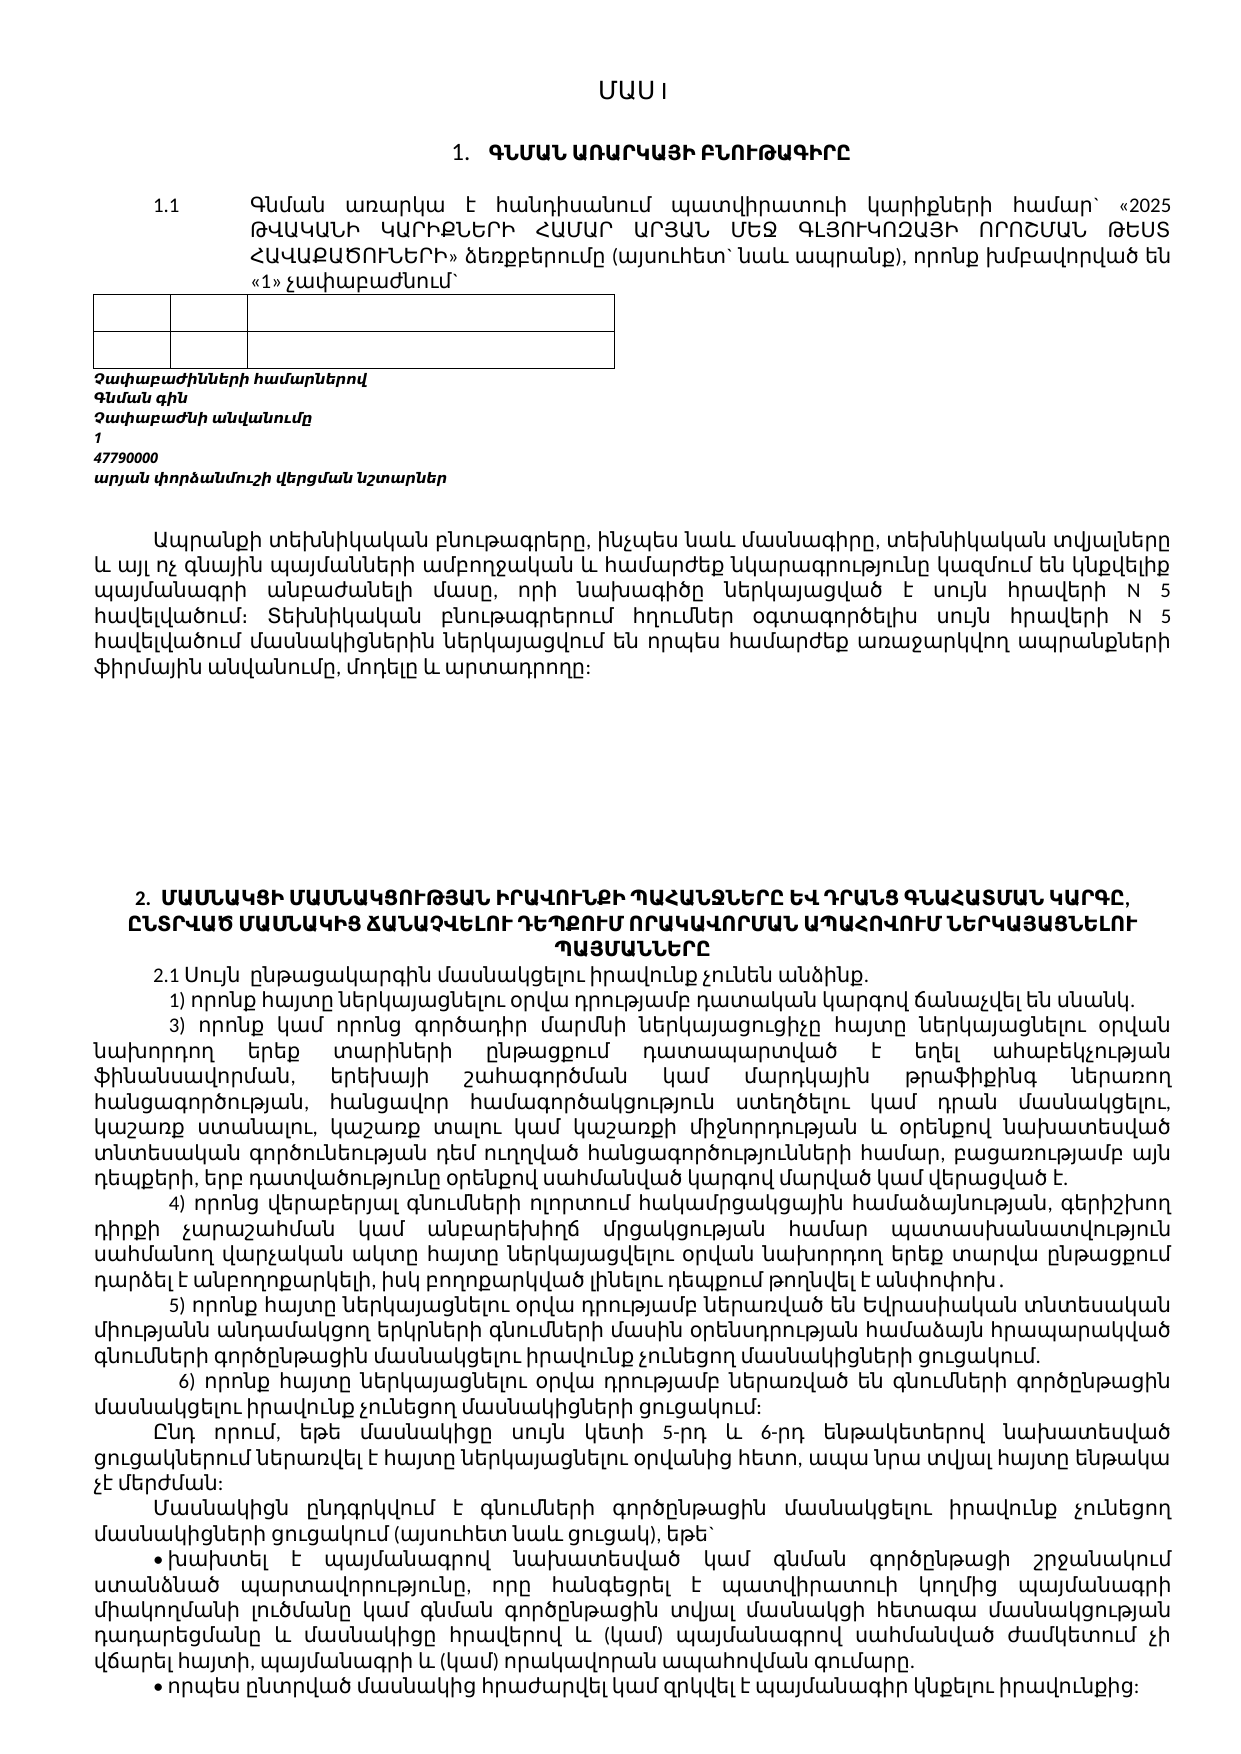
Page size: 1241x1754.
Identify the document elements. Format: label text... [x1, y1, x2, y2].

text • որպես ընտրված մասնակից հրաժարվել կամ զրկվել է պայմանագիր կնքելու իրավունքից: [94, 1673, 1171, 1699]
text 2. ՄԱՍՆԱԿՑԻ ՄԱՍՆԱԿՑՈՒԹՅԱՆ ԻՐԱՎՈՒՆՔԻ ՊԱՀԱՆՋՆԵՐԸ ԵՎ ԴՐԱՆՑ ԳՆԱՀԱՏՄԱՆ ԿԱՐԳԸ, ԸՆՏՐՎԱԾ ՄԱՍՆԱԿԻՑ ՃԱՆԱՉՎԵԼՈՒ ԴԵՊՔՈՒՄ ՈՐԱԿԱՎՈՐՄԱՆ ԱՊԱՀՈՎՈՒՄ ՆԵՐԿԱՅԱՑՆԵԼՈՒ ՊԱՅՄԱՆՆԵՐԸ [94, 886, 1171, 962]
text 1) որոնք հայտը ներկայացնելու օրվա դրությամբ դատական կարգով ճանաչվել են սնանկ. [94, 987, 1171, 1013]
text 5) որոնք հայտը ներկայացնելու օրվա դրությամբ ներառված են Եվրասիական տնտեսական միությանն անդամակցող երկրների գնումների մասին օրենսդրության համաձայն հրապարակված գնումների գործընթացին մասնակցելու իրավունք չունեցող մասնակիցների ցուցակում. [94, 1292, 1171, 1368]
text Ապրանքի տեխնիկական բնութագրերը, ինչպես նաև մասնագիրը, տեխնիկական տվյալները և այլ ոչ գնային պայմանների ամբողջական և համարժեք նկարագրությունը կազմում են կնքվելիք պայմանագրի անբաժանելի մասը, որի նախագիծը ներկայացված է սույն հրավերի N 5 հավելվածում։ Տեխնիկական բնութագրերում հղումներ օգտագործելիս սույն հրավերի N 5 հավելվածում մասնակիցներին ներկայացվում են որպես համարժեք առաջարկվող ապրանքների ֆիրմային անվանումը, մոդելը և արտադրողը: [94, 527, 1171, 679]
text Ընդ որում, եթե մասնակիցը սույն կետի 5-րդ և 6-րդ ենթակետերով նախատեսված ցուցակներում ներառվել է հայտը ներկայացնելու օրվանից հետո, ապա նրա տվյալ հայտը ենթակա չէ մերժման: [94, 1419, 1171, 1496]
text 3) որոնք կամ որոնց գործադիր մարմնի ներկայացուցիչը հայտը ներկայացնելու օրվան նախորդող երեք տարիների ընթացքում դատապարտված է եղել ահաբեկչության ֆինանսավորման, երեխայի շահագործման կամ մարդկային թրաֆիքինգ ներառող հանցագործության, հանցավոր համագործակցություն ստեղծելու կամ դրան մասնակցելու, կաշառք ստանալու, կաշառք տալու կամ կաշառքի միջնորդության և օրենքով նախատեսված տնտեսական գործունեության դեմ ուղղված հանցագործությունների համար, բացառությամբ այն դեպքերի, երբ դատվածությունը օրենքով սահմանված կարգով մարված կամ վերացված է. [94, 1013, 1171, 1191]
text ՄԱՍ I [94, 75, 1171, 106]
list ԳՆՄԱՆ ԱՌԱՐԿԱՅԻ ԲՆՈՒԹԱԳԻՐԸ [131, 136, 1171, 167]
text Մասնակիցն ընդգրկվում է գնումների գործընթացին մասնակցելու իրավունք չունեցող մասնակիցների ցուցակում (այսուհետ նաև ցուցակ), եթե` [94, 1496, 1171, 1546]
subtitle Գնման առարկա է հանդիսանում պատվիրատուի կարիքների համար` «2025 ԹՎԱԿԱՆԻ ԿԱՐԻՔՆԵՐԻ ՀԱՄԱՐ ԱՐՅԱՆ ՄԵՋ ԳԼՅՈՒԿՈԶԱՅԻ ՈՐՈՇՄԱՆ ԹԵՍՏ ՀԱՎԱՔԱԾՈՒՆԵՐԻ» ձեռքբերումը (այսուհետ` նաև ապրանք), որոնք խմբավորված են «1» չափաբաժնում` [153, 192, 1171, 294]
text • խախտել է պայմանագրով նախատեսված կամ գնման գործընթացի շրջանակում ստանձնած պարտավորությունը, որը հանգեցրել է պատվիրատուի կողմից պայմանագրի միակողմանի լուծմանը կամ գնման գործընթացին տվյալ մասնակցի հետագա մասնակցության դադարեցմանը և մասնակիցը հրավերով և (կամ) պայմանագրով սահմանված ժամկետում չի վճարել հայտի, պայմանագրի և (կամ) որակավորան ապահովման գումարը. [94, 1546, 1171, 1673]
text 2.1 Սույն ընթացակարգին մասնակցելու իրավունք չունեն անձինք. [94, 962, 1171, 987]
text 6) որոնք հայտը ներկայացնելու օրվա դրությամբ ներառված են գնումների գործընթացին մասնակցելու իրավունք չունեցող մասնակիցների ցուցակում: [94, 1368, 1171, 1419]
text 4) որոնց վերաբերյալ գնումների ոլորտում հակամրցակցային համաձայնության, գերիշխող դիրքի չարաշահման կամ անբարեխիղճ մրցակցության համար պատասխանատվություն սահմանող վարչական ակտը հայտը ներկայացվելու օրվան նախորդող երեք տարվա ընթացքում դարձել է անբողոքարկելի, իսկ բողոքարկված լինելու դեպքում թողնվել է անփոփոխ․ [94, 1191, 1171, 1292]
